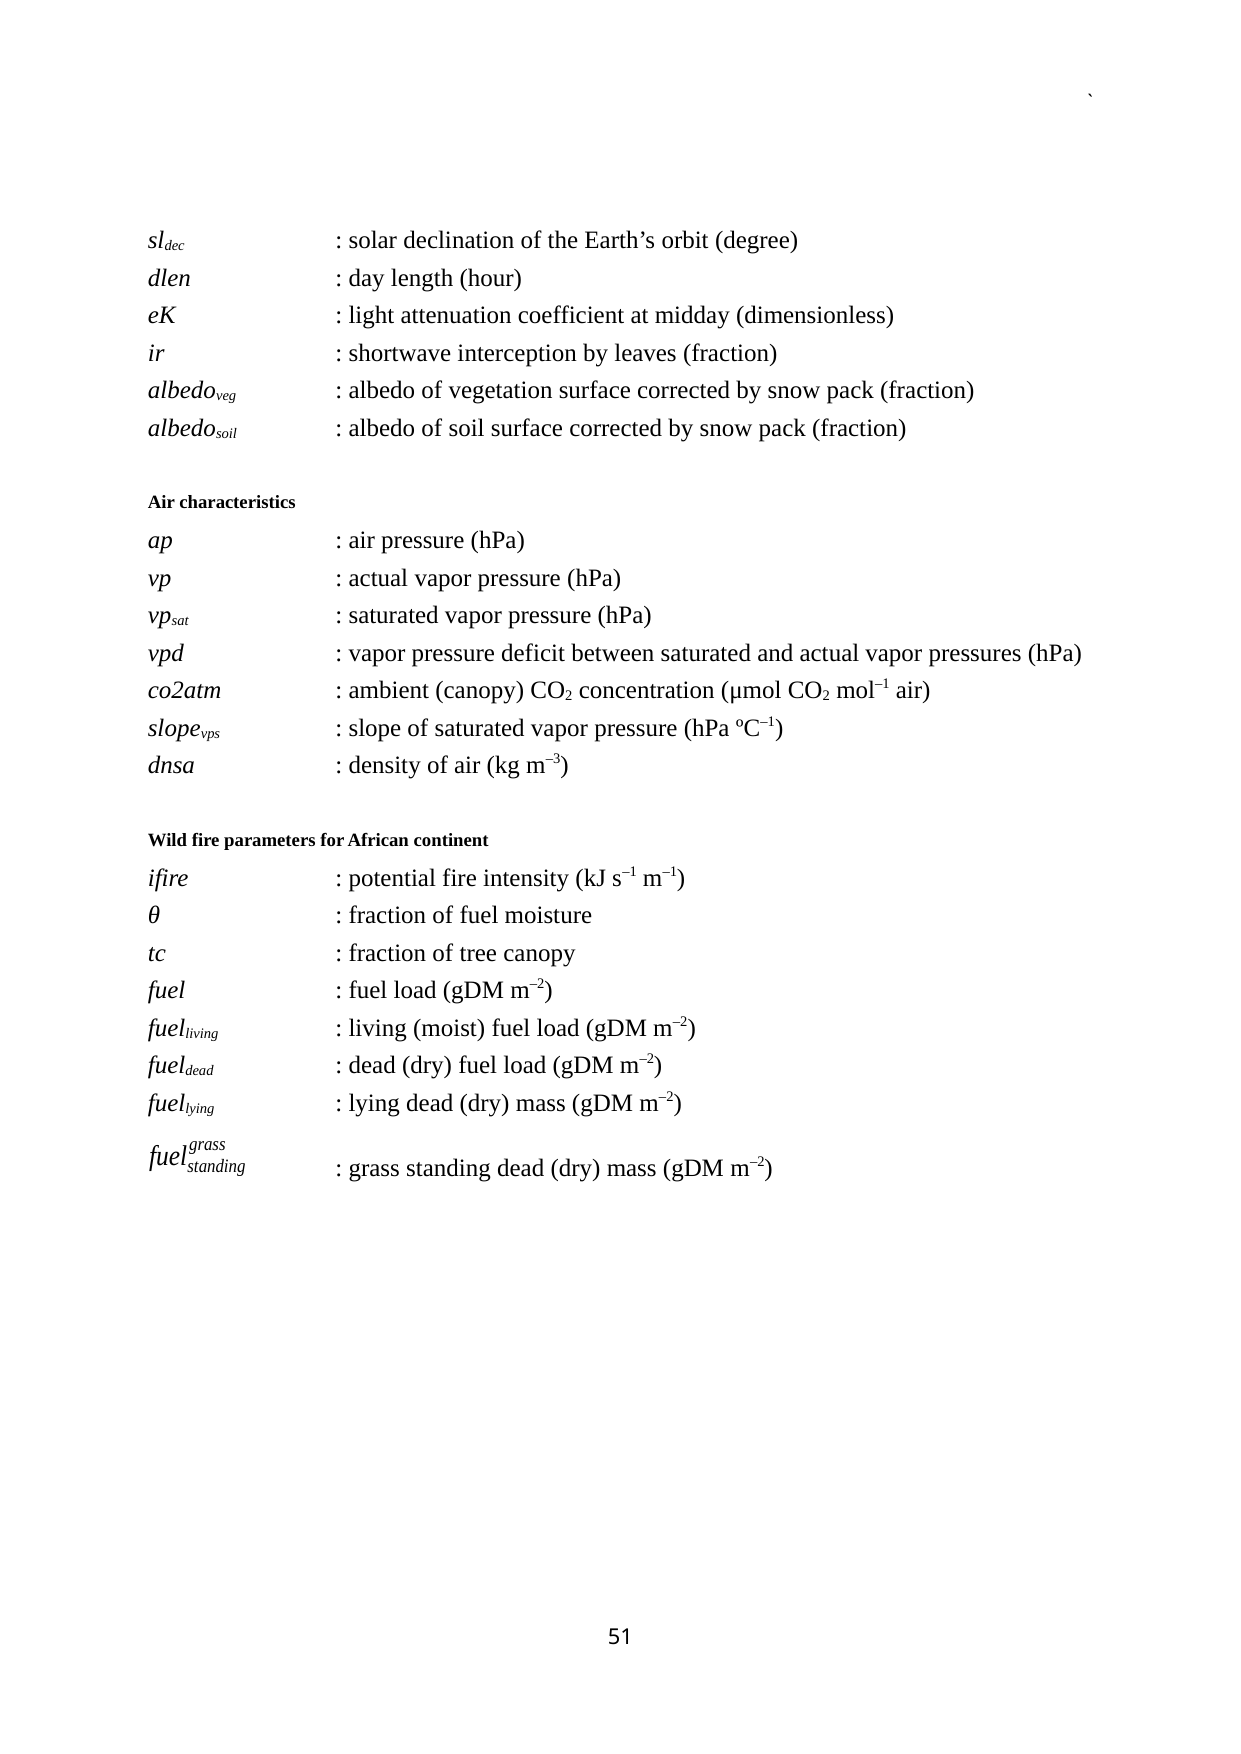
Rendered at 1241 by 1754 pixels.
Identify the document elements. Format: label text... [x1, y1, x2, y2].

text vp : actual vapor pressure (hPa) [148, 558, 1092, 596]
text vpsat : saturated vapor pressure (hPa) [148, 596, 1092, 633]
text fueldead : dead (dry) fuel load (gDM m–2) [148, 1046, 1092, 1083]
text fuel : fuel load (gDM m–2) [148, 971, 1092, 1008]
text dlen : day length (hour) [148, 258, 1092, 296]
text ir : shortwave interception by leaves (fraction) [148, 333, 1092, 371]
text ifire : potential fire intensity (kJ s–1 m–1) [148, 858, 1092, 896]
text co2atm : ambient (canopy) CO2 concentration (μmol CO2 mol–1 air) [148, 671, 1092, 708]
text albedoveg : albedo of vegetation surface corrected by snow pack (fraction) [148, 371, 1092, 408]
text sldec : solar declination of the Earth’s orbit (degree) [148, 221, 1092, 258]
text vpd : vapor pressure deficit between saturated and actual vapor pressures (hPa) [148, 633, 1092, 671]
text fuelliving : living (moist) fuel load (gDM m–2) [148, 1008, 1092, 1046]
text fuellying : lying dead (dry) mass (gDM m–2) [148, 1083, 1092, 1121]
text dnsa : density of air (kg m–3) [148, 746, 1092, 783]
text ap : air pressure (hPa) [148, 521, 1092, 558]
text Air characteristics [148, 483, 1092, 521]
text tc : fraction of tree canopy [148, 933, 1092, 971]
text θ : fraction of fuel moisture [148, 896, 1092, 933]
text Wild fire parameters for African continent [148, 821, 1092, 858]
text albedosoil : albedo of soil surface corrected by snow pack (fraction) [148, 408, 1092, 446]
text eK : light attenuation coefficient at midday (dimensionless) [148, 296, 1092, 333]
text : grass standing dead (dry) mass (gDM m–2) [148, 1121, 1092, 1196]
text slopevps : slope of saturated vapor pressure (hPa ºC–1) [148, 708, 1092, 746]
